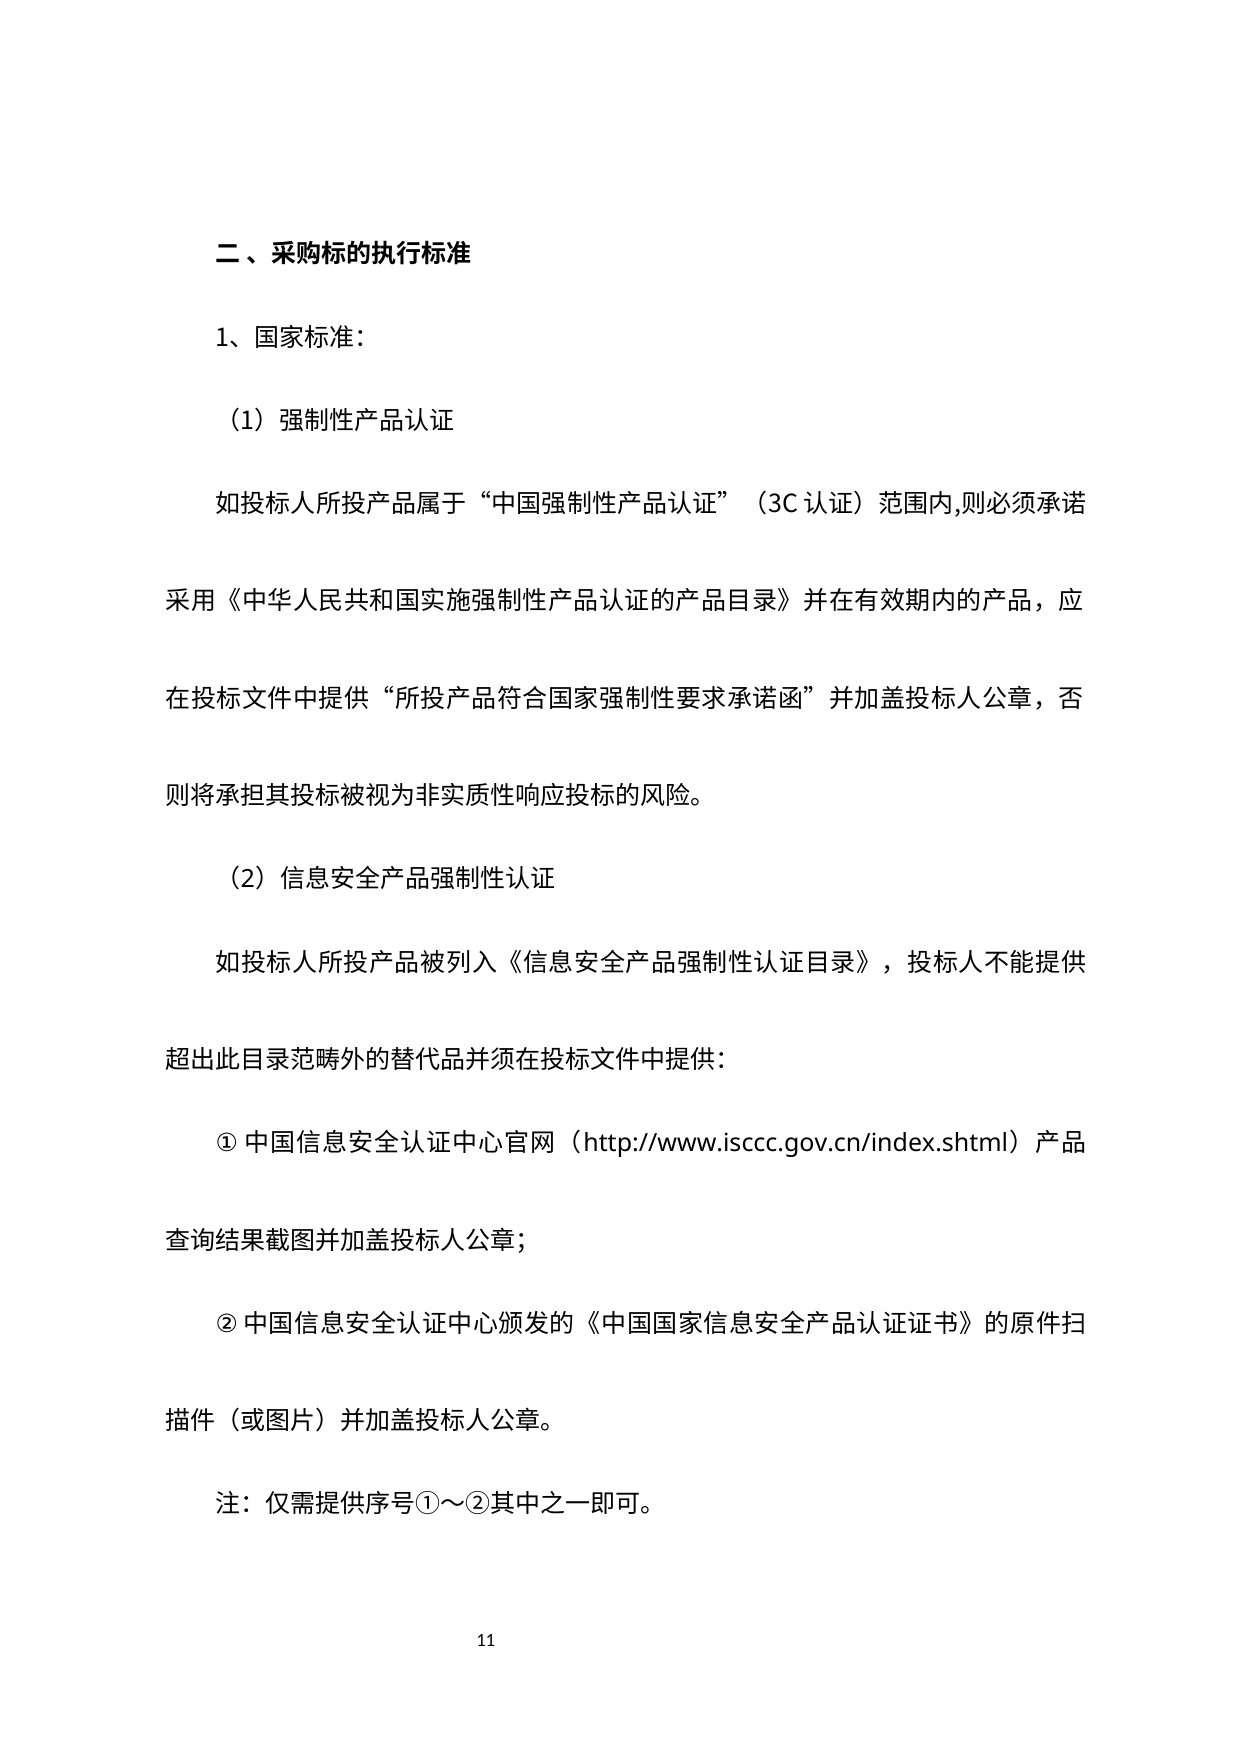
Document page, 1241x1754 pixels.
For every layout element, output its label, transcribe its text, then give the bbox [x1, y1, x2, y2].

text 二 、采购标的执行标准 [165, 219, 1087, 284]
text 如投标人所投产品属于“中国强制性产品认证”（3C认证）范围内,则必须承诺采用《中华人民共和国实施强制性产品认证的产品目录》并在有效期内的产品，应在投标文件中提供“所投产品符合国家强制性要求承诺函”并加盖投标人公章，否则将承担其投标被视为非实质性响应投标的风险。 [165, 469, 1087, 826]
text 1、国家标准： [165, 303, 1087, 368]
text （1）强制性产品认证 [165, 386, 1087, 451]
text ②中国信息安全认证中心颁发的《中国国家信息安全产品认证证书》的原件扫描件（或图片）并加盖投标人公章。 [165, 1289, 1087, 1451]
text ①中国信息安全认证中心官网（http://www.isccc.gov.cn/index.shtml）产品查询结果截图并加盖投标人公章； [165, 1108, 1087, 1271]
text （2）信息安全产品强制性认证 [165, 844, 1087, 909]
text 注：仅需提供序号①～②其中之一即可。 [165, 1469, 1087, 1534]
text 如投标人所投产品被列入《信息安全产品强制性认证目录》，投标人不能提供超出此目录范畴外的替代品并须在投标文件中提供： [165, 928, 1087, 1090]
